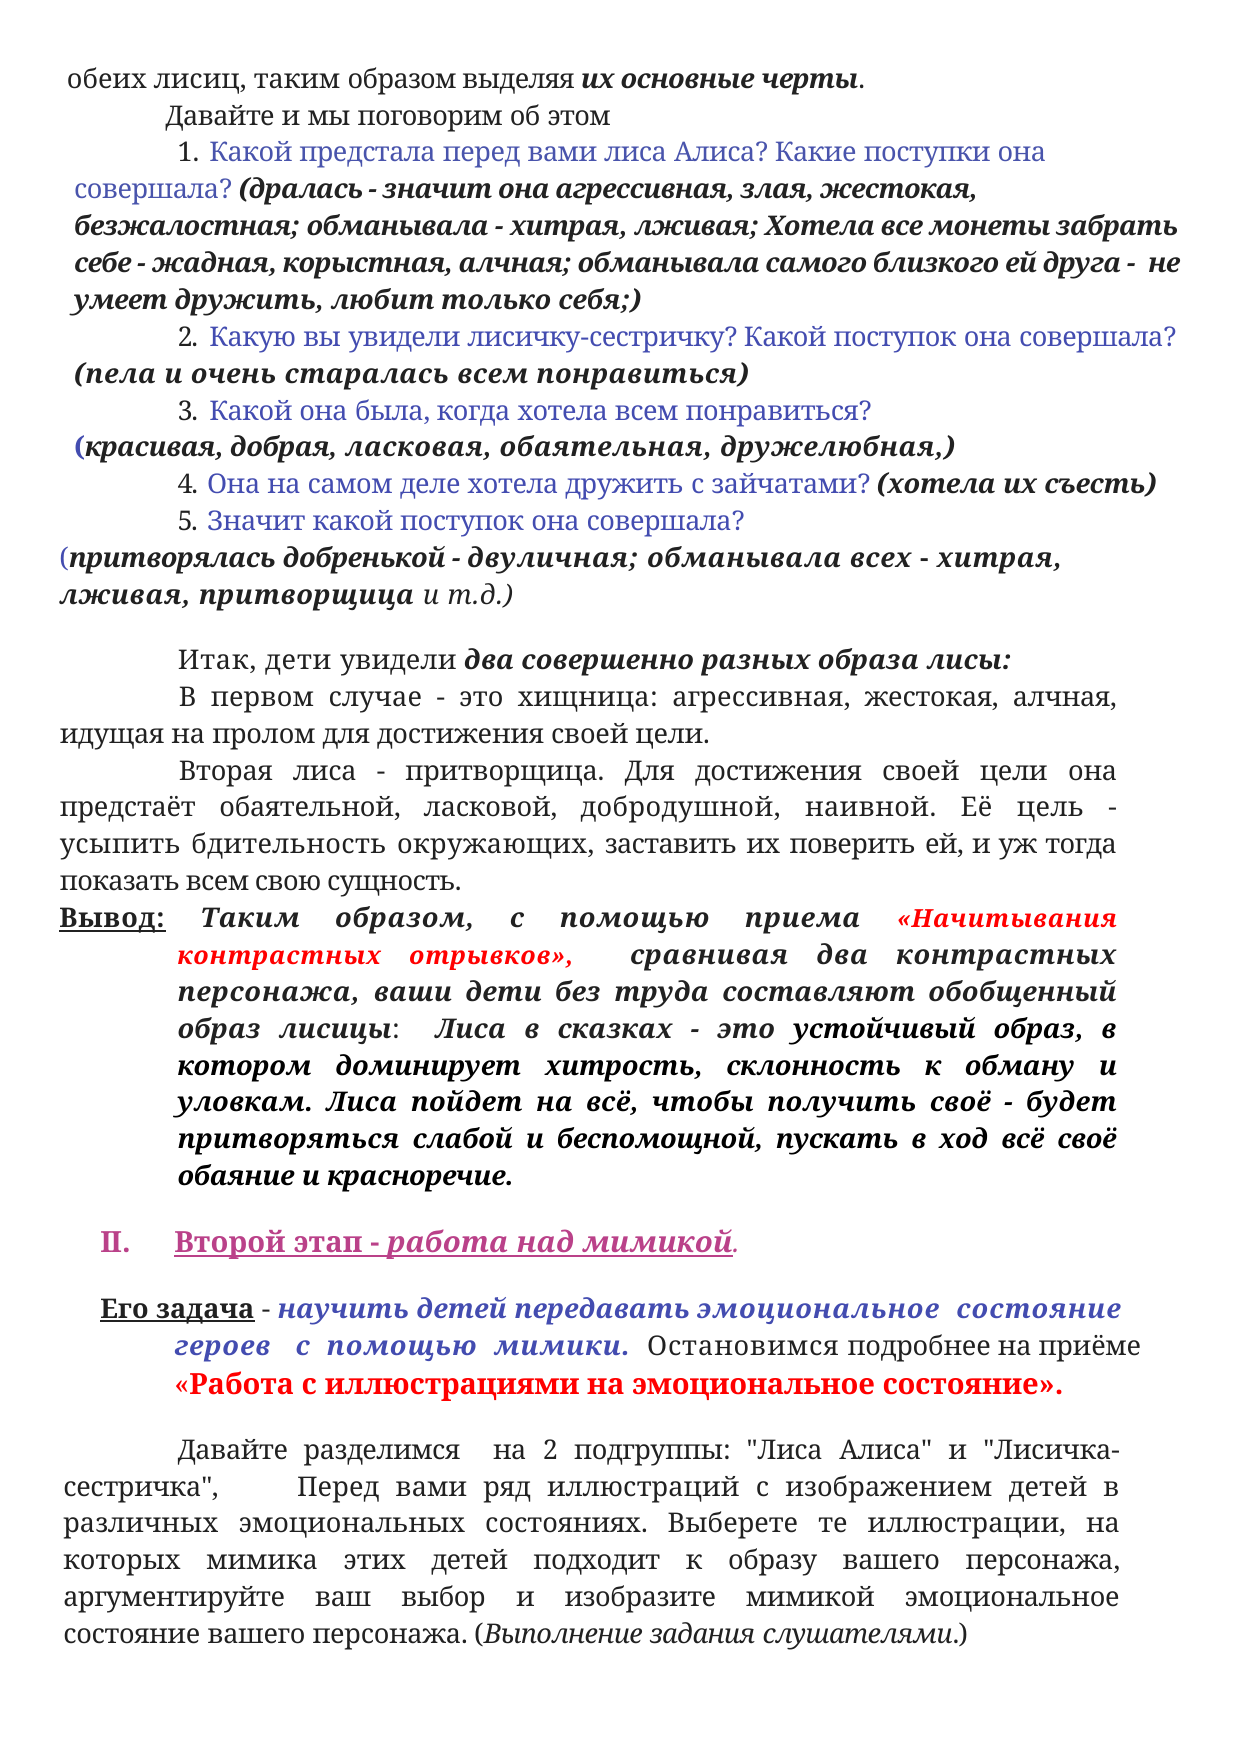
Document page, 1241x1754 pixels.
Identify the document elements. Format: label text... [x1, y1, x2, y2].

list Какую вы увидели лисичку-сестричку? Какой поступок она совершала? (пела и очень старалась всем понравиться) [74, 317, 1181, 391]
text Его задача - научить детей передавать эмоциональное состояние героев с помощью мимики. Остановимся подробнее на приёме «Работа с иллюстрациями на эмоциональное состояние». [100, 1289, 1181, 1403]
list Какой предстала перед вами лиса Алиса? Какие поступки она совершала? (дралась - значит она агрессивная, злая, жестокая, безжалостная; обманывала - хитрая, лживая; Хотела все монеты забрать себе - жадная, корыстная, алчная; обманывала самого близкого ей друга - не умеет дружить, любит только себя;) [74, 133, 1181, 317]
list Она на самом деле хотела дружить с зайчатами? (хотела их съесть) [177, 465, 1181, 502]
list Значит какой поступок она совершала? [177, 502, 1121, 538]
text Вывод: Таким образом, с помощью приема «Начитывания контрастных отрывков», сравнивая два контрастных персонажа, ваши дети без труда составляют обобщенный образ лисицы: Лиса в сказках - это устойчивый образ, в котором доминирует хитрость, склонность к обману и уловкам. Лиса пойдет на всё, чтобы получить своё - будет притворяться слабой и беспомощной, пускать в ход всё своё обаяние и красноречие. [59, 898, 1117, 1193]
text II. Второй этап - работа над мимикой. [100, 1221, 1181, 1261]
text (притворялась добренькой - двуличная; обманывала всех - хитрая, лживая, притворщица и т.д.) [59, 538, 1121, 612]
list Какой она была, когда хотела всем понравиться? [74, 391, 1181, 428]
text Итак, дети увидели два совершенно разных образа лисы: [64, 640, 1181, 677]
text Давайте разделимся на 2 подгруппы: "Лиса Алиса" и "Лисичка-сестричка", Перед вами ряд иллюстраций с изображением детей в различных эмоциональных состояниях. Выберете те иллюстрации, на которых мимика этих детей подходит к образу вашего персонажа, аргументируйте ваш выбор и изобразите мимикой эмоциональное состояние вашего персонажа. (Выполнение задания слушателями.) [63, 1430, 1120, 1651]
text (красивая, добрая, ласковая, обаятельная, дружелюбная,) [74, 428, 1181, 465]
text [67, 59, 1181, 96]
text Давайте и мы поговорим об этом [67, 96, 1181, 133]
text Вторая лиса - притворщица. Для достижения своей цели она предстаёт обаятельной, ласковой, добродушной, наивной. Её цель - усыпить бдительность окружающих, заставить их поверить ей, и уж тогда показать всем свою сущность. [59, 751, 1117, 898]
text В первом случае - это хищница: агрессивная, жестокая, алчная, идущая на пролом для достижения своей цели. [59, 677, 1117, 751]
